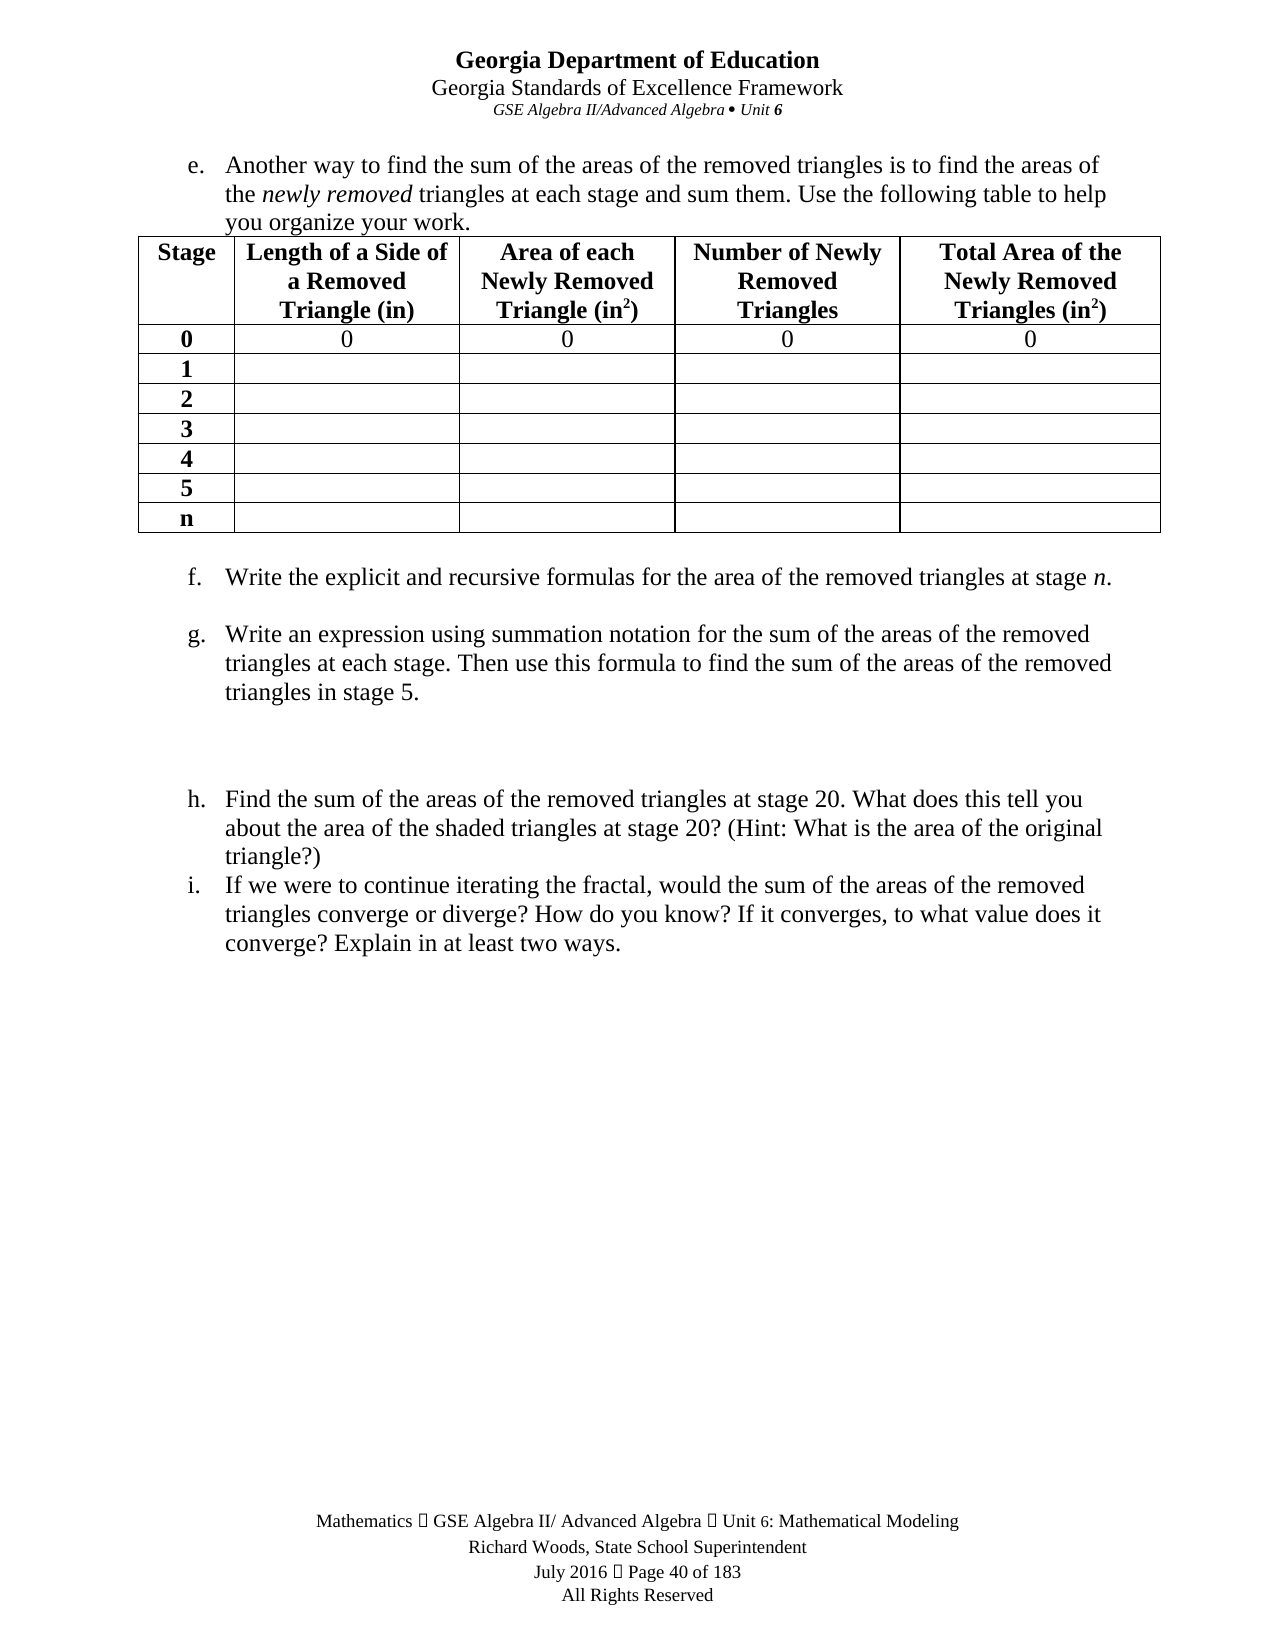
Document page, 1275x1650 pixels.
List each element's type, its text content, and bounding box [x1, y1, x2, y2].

list Another way to find the sum of the areas of the removed triangles is to find the areas of the newly removed triangles at each stage and sum them. Use the following table to help you organize your work. [187, 150, 1125, 236]
table_cell [460, 414, 674, 443]
table_cell [460, 474, 674, 502]
table_cell [901, 474, 1160, 502]
list If we were to continue iterating the fractal, would the sum of the areas of the removed triangles converge or diverge? How do you know? If it converges, to what value does it converge? Explain in at least two ways. [187, 870, 1125, 956]
table_cell [676, 414, 899, 443]
list Write an expression using summation notation for the sum of the areas of the removed triangles at each stage. Then use this formula to find the sum of the areas of the removed triangles in stage 5. [187, 619, 1125, 706]
table_cell [235, 503, 459, 532]
table_cell [901, 444, 1160, 472]
table_cell n [139, 503, 234, 532]
table_cell [901, 414, 1160, 443]
table_cell [235, 414, 459, 443]
table_cell 0 [460, 325, 674, 353]
table_cell 3 [139, 414, 234, 443]
table_cell [676, 384, 899, 413]
table_cell [676, 444, 899, 472]
table_cell [676, 354, 899, 383]
table_cell [235, 384, 459, 413]
table_header Total Area of the Newly Removed Triangles (in2) [901, 237, 1160, 323]
list Find the sum of the areas of the removed triangles at stage 20. What does this tell you about the area of the shaded triangles at stage 20? (Hint: What is the area of the original triangle?) [187, 784, 1125, 870]
table_cell 1 [139, 354, 234, 383]
table_cell 0 [139, 325, 234, 353]
table_cell [235, 444, 459, 472]
table_cell [901, 503, 1160, 532]
table_cell [235, 354, 459, 383]
table_header Area of each Newly Removed Triangle (in2) [460, 237, 674, 323]
table_cell 0 [235, 325, 459, 353]
table_header Number of Newly Removed Triangles [676, 237, 899, 323]
table_cell [460, 444, 674, 472]
table_header Length of a Side of a Removed Triangle (in) [235, 237, 459, 323]
table_cell [901, 354, 1160, 383]
table_cell [460, 384, 674, 413]
table_cell [901, 384, 1160, 413]
table_cell 0 [901, 325, 1160, 353]
table_cell 2 [139, 384, 234, 413]
table_cell [460, 354, 674, 383]
table_cell 5 [139, 474, 234, 502]
table_cell [460, 503, 674, 532]
list Write the explicit and recursive formulas for the area of the removed triangles at stage n. [187, 562, 1125, 591]
table_cell [676, 503, 899, 532]
table_header Stage [139, 237, 234, 323]
table_cell [676, 474, 899, 502]
table_cell [235, 474, 459, 502]
table_cell 0 [676, 325, 899, 353]
table_cell 4 [139, 444, 234, 472]
